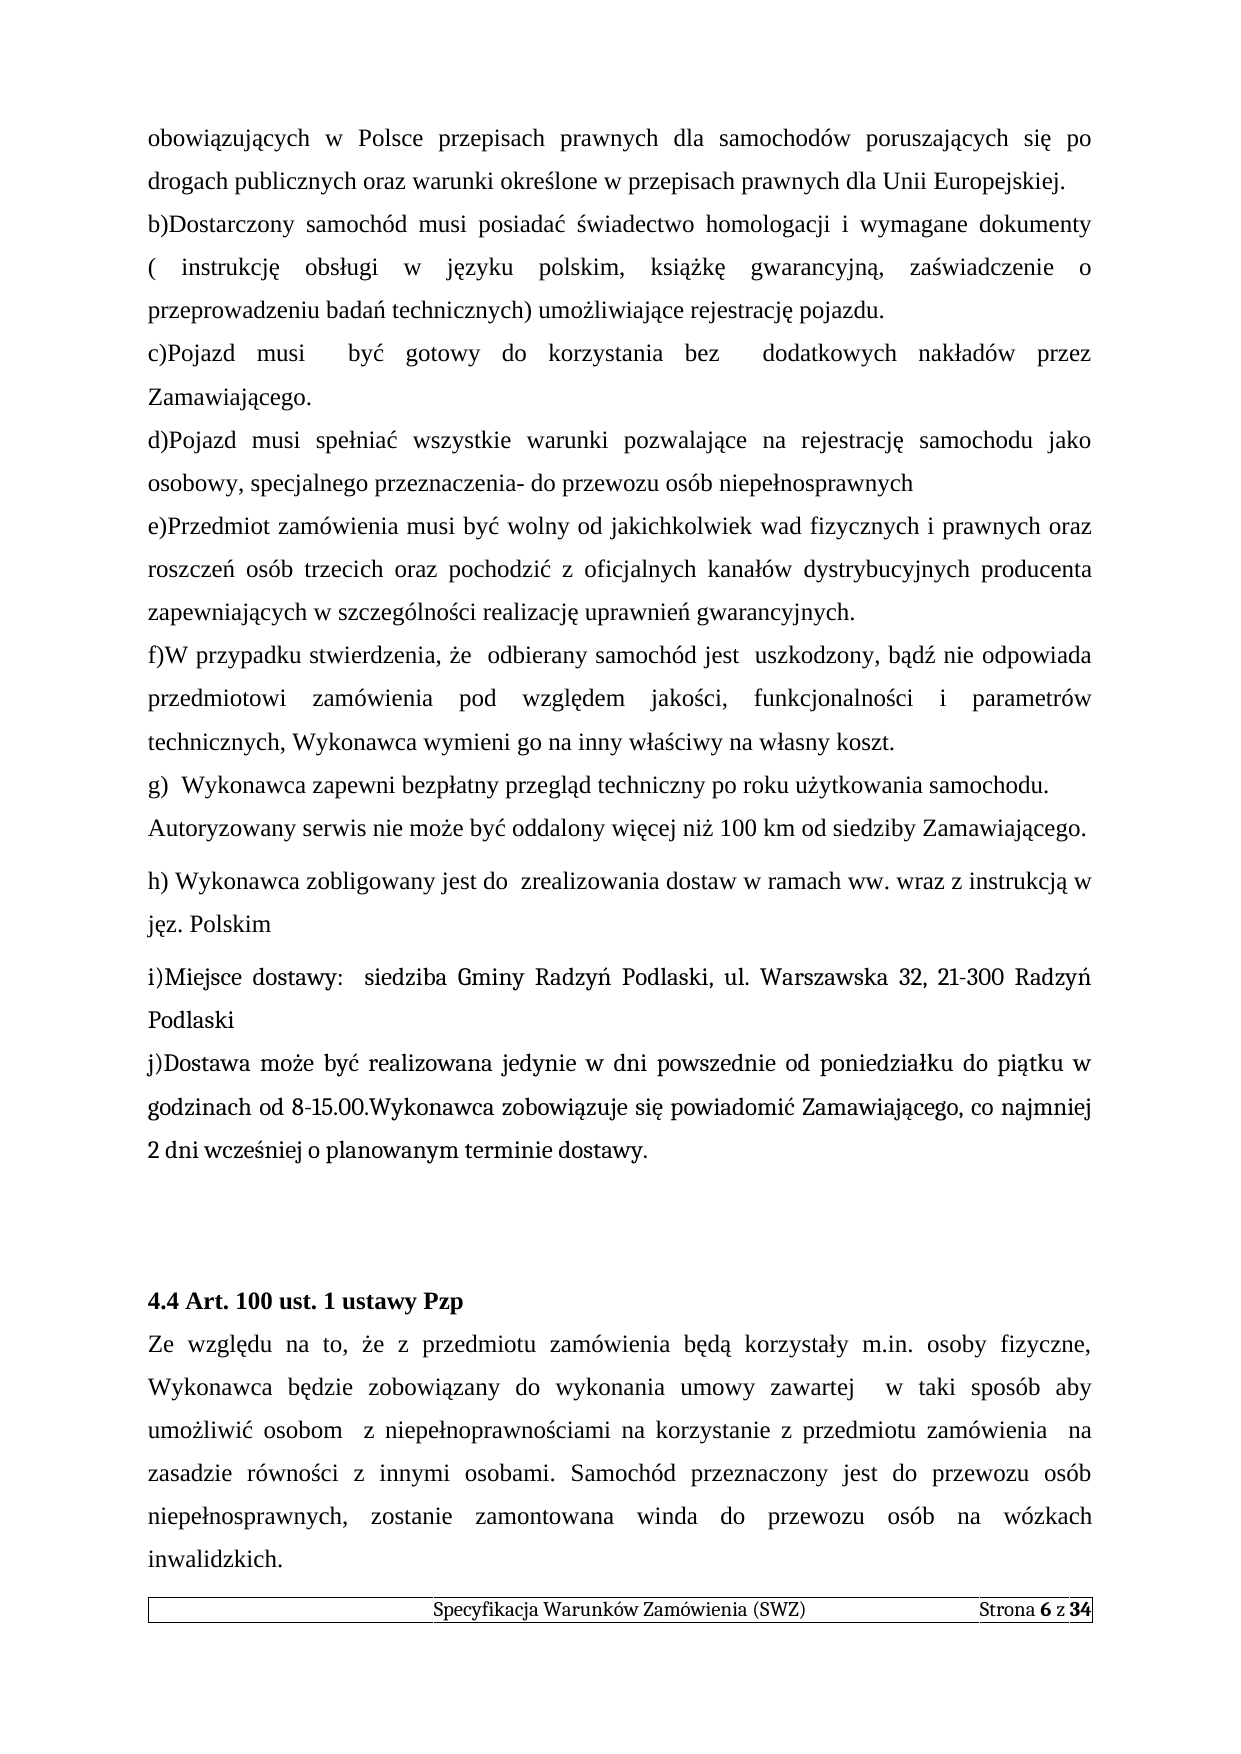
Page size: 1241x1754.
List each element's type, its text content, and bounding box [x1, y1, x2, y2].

text d)Pojazd musi spełniać wszystkie warunki pozwalające na rejestrację samochodu jako osobowy, specjalnego przeznaczenia- do przewozu osób niepełnosprawnych [148, 425, 1093, 497]
text b)Dostarczony samochód musi posiadać świadectwo homologacji i wymagane dokumenty ( instrukcję obsługi w języku polskim, książkę gwarancyjną, zaświadczenie o przeprowadzeniu badań technicznych) umożliwiające rejestrację pojazdu. [148, 209, 1093, 324]
text f)W przypadku stwierdzenia, że odbierany samochód jest uszkodzony, bądź nie odpowiada przedmiotowi zamówienia pod względem jakości, funkcjonalności i parametrów technicznych, Wykonawca wymieni go na inny właściwy na własny koszt. [148, 640, 1093, 755]
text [148, 123, 1093, 195]
text h) Wykonawca zobligowany jest do zrealizowania dostaw w ramach ww. wraz z instrukcją w jęz. Polskim [148, 866, 1093, 938]
text i)Miejsce dostawy: siedziba Gminy Radzyń Podlaski, ul. Warszawska 32, 21-300 Radzyń Podlaski [148, 963, 1093, 1035]
text Ze względu na to, że z przedmiotu zamówienia będą korzystały m.in. osoby fizyczne, Wykonawca będzie zobowiązany do wykonania umowy zawartej w taki sposób aby umożliwić osobom z niepełnoprawnościami na korzystanie z przedmiotu zamówienia na zasadzie równości z innymi osobami. Samochód przeznaczony jest do przewozu osób niepełnosprawnych, zostanie zamontowana winda do przewozu osób na wózkach inwalidzkich. [148, 1329, 1093, 1573]
text c)Pojazd musi być gotowy do korzystania bez dodatkowych nakładów przez Zamawiającego. [148, 338, 1093, 410]
text g) Wykonawca zapewni bezpłatny przegląd techniczny po roku użytkowania samochodu. Autoryzowany serwis nie może być oddalony więcej niż 100 km od siedziby Zamawiającego. [148, 770, 1093, 842]
text 4.4 Art. 100 ust. 1 ustawy Pzp [148, 1286, 1093, 1314]
text j)Dostawa może być realizowana jedynie w dni powszednie od poniedziałku do piątku w godzinach od 8-15.00.Wykonawca zobowiązuje się powiadomić Zamawiającego, co najmniej 2 dni wcześniej o planowanym terminie dostawy. [148, 1049, 1093, 1164]
text e)Przedmiot zamówienia musi być wolny od jakichkolwiek wad fizycznych i prawnych oraz roszczeń osób trzecich oraz pochodzić z oficjalnych kanałów dystrybucyjnych producenta zapewniających w szczególności realizację uprawnień gwarancyjnych. [148, 511, 1093, 626]
